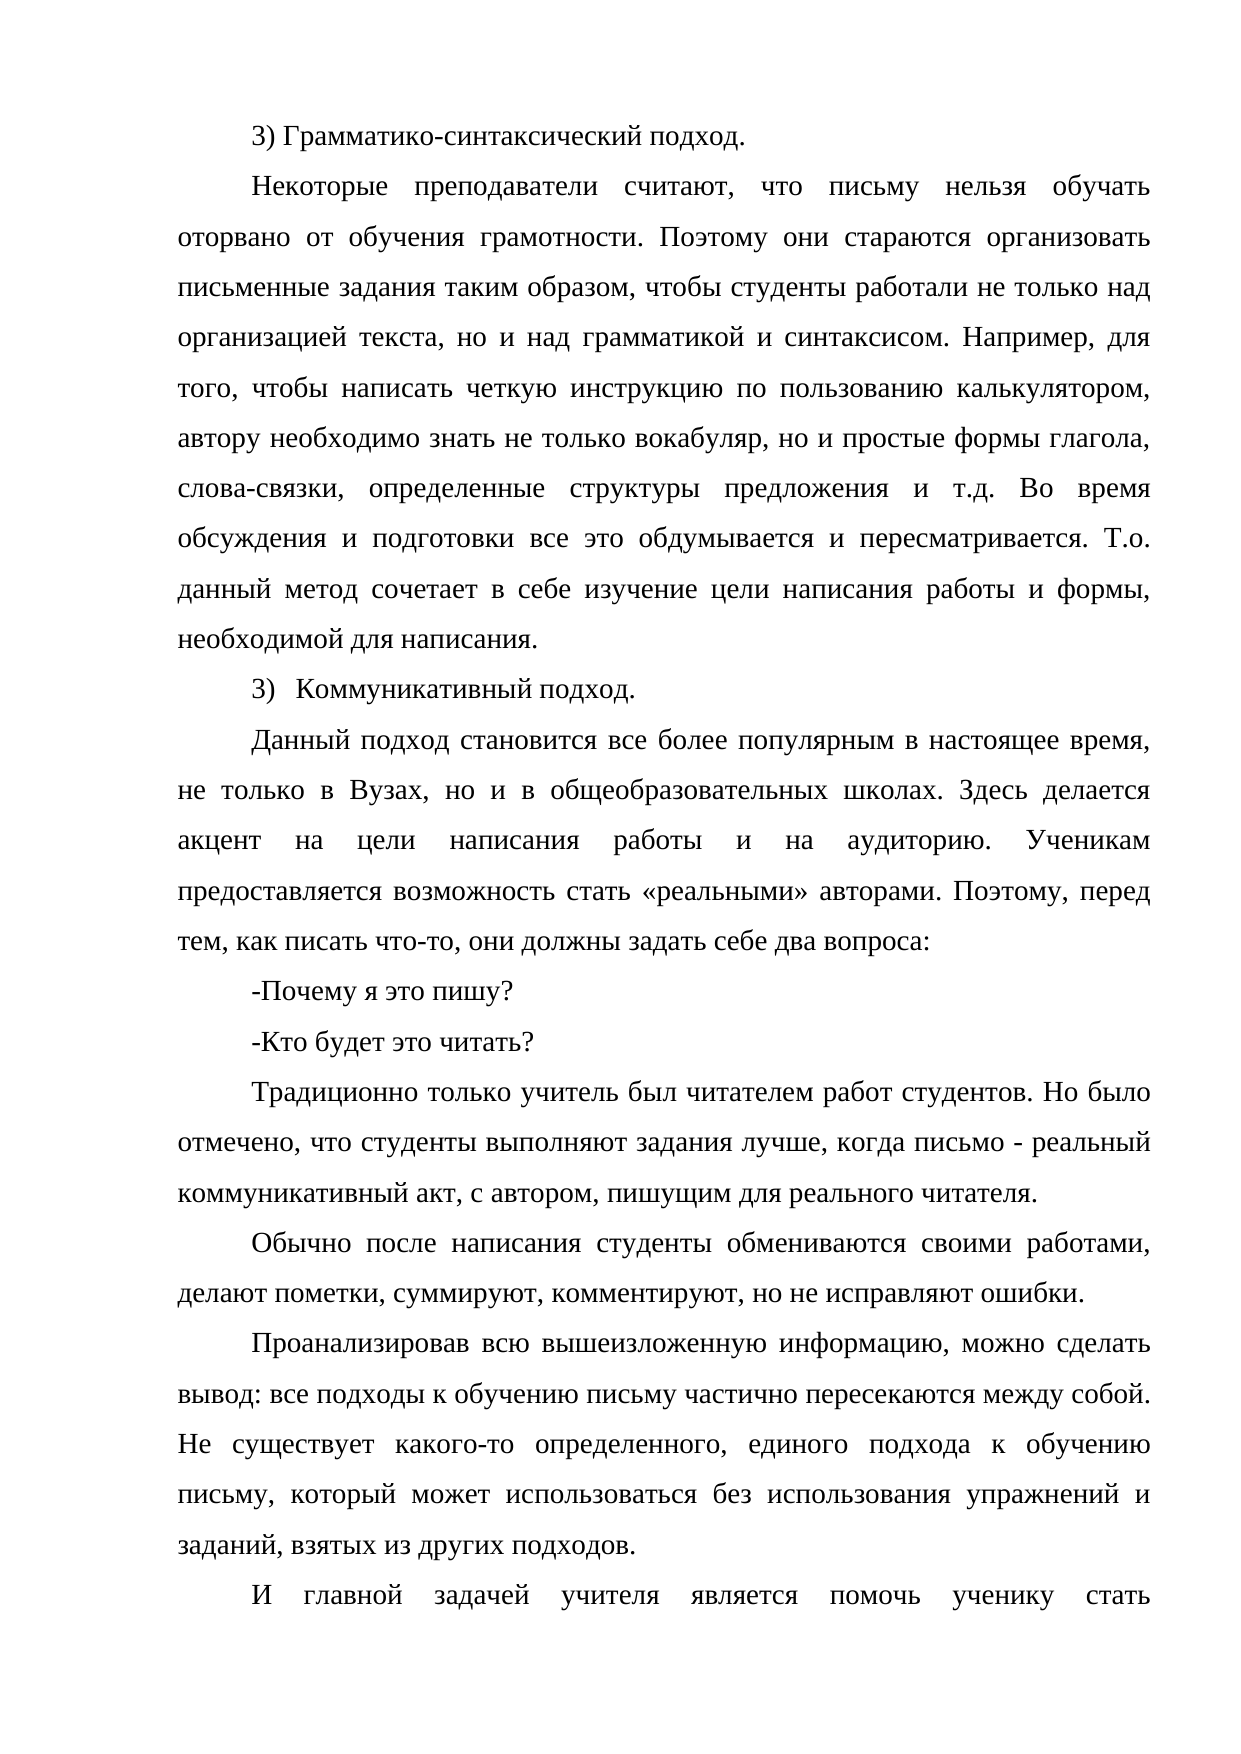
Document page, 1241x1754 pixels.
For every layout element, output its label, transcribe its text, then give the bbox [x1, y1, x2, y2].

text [177, 1577, 1152, 1611]
text -Кто будет это читать? [177, 1024, 1152, 1057]
list Коммуникативный подход. [177, 672, 1152, 705]
text Некоторые преподаватели считают, что письму нельзя обучать оторвано от обучения грамотности. Поэтому они стараются организовать письменные задания таким образом, чтобы студенты работали не только над организацией текста, но и над грамматикой и синтаксисом. Например, для того, чтобы написать четкую инструкцию по пользованию калькулятором, автору необходимо знать не только вокабуляр, но и простые формы глагола, слова-связки, определенные структуры предложения и т.д. Во время обсуждения и подготовки все это обдумывается и пересматривается. Т.о. данный метод сочетает в себе изучение цели написания работы и формы, необходимой для написания. [177, 168, 1152, 655]
text 3) Грамматико-синтаксический подход. [177, 118, 1152, 152]
text Данный подход становится все более популярным в настоящее время, не только в Вузах, но и в общеобразовательных школах. Здесь делается акцент на цели написания работы и на аудиторию. Ученикам предоставляется возможность стать «реальными» авторами. Поэтому, перед тем, как писать что-то, они должны задать себе два вопроса: [177, 722, 1152, 957]
text Обычно после написания студенты обмениваются своими работами, делают пометки, суммируют, комментируют, но не исправляют ошибки. [177, 1225, 1152, 1309]
text -Почему я это пишу? [177, 973, 1152, 1007]
text Традиционно только учитель был читателем работ студентов. Но было отмечено, что студенты выполняют задания лучше, когда письмо - реальный коммуникативный акт, с автором, пишущим для реального читателя. [177, 1074, 1152, 1208]
text Проанализировав всю вышеизложенную информацию, можно сделать вывод: все подходы к обучению письму частично пересекаются между собой. Не существует какого-то определенного, единого подхода к обучению письму, который может использоваться без использования упражнений и заданий, взятых из других подходов. [177, 1326, 1152, 1560]
